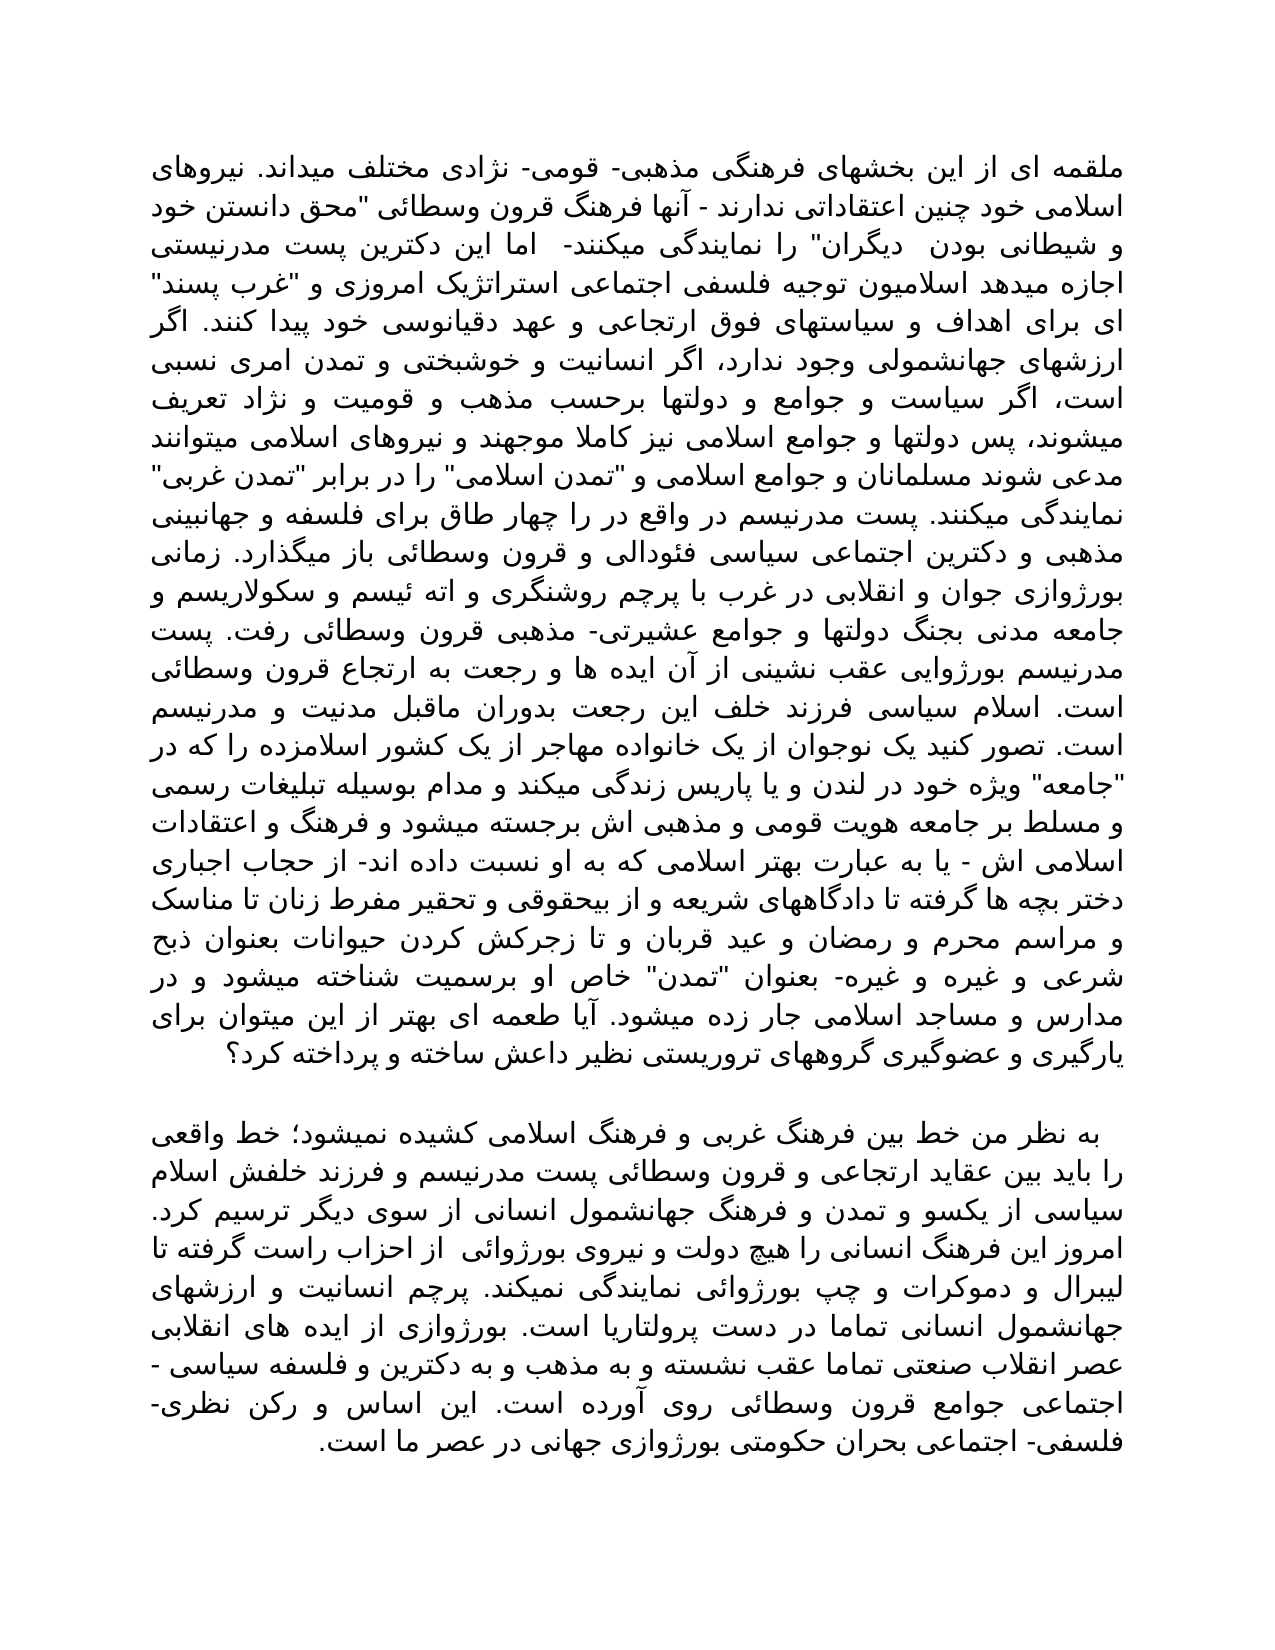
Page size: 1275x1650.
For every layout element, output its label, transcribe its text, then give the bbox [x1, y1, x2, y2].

text به نظر من خط بین فرهنگ غربی و فرهنگ اسلامی کشیده نمیشود؛ خط واقعی را باید بین عقاید ارتجاعی و قرون وسطائی پست مدرنیسم و فرزند خلفش اسلام سیاسی از یکسو و تمدن و فرهنگ جهانشمول انسانی از سوی دیگر ترسیم کرد. امروز این فرهنگ انسانی را هیچ دولت و نیروی بورژوائی از احزاب راست گرفته تا لیبرال و دموکرات و چپ بورژوائی نمایندگی نمیکند. پرچم انسانیت و ارزشهای جهانشمول انسانی تماما در دست پرولتاریا است. بورژوازی از ایده های انقلابی عصر انقلاب صنعتی تماما عقب نشسته و به مذهب و به دکترین و فلسفه سیاسی - اجتماعی جوامع قرون وسطائی روی آورده است. این اساس و رکن نظری- فلسفی- اجتماعی بحران حکومتی بورژوازی جهانی در عصر ما است. [150, 1116, 1125, 1458]
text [150, 150, 1125, 1070]
